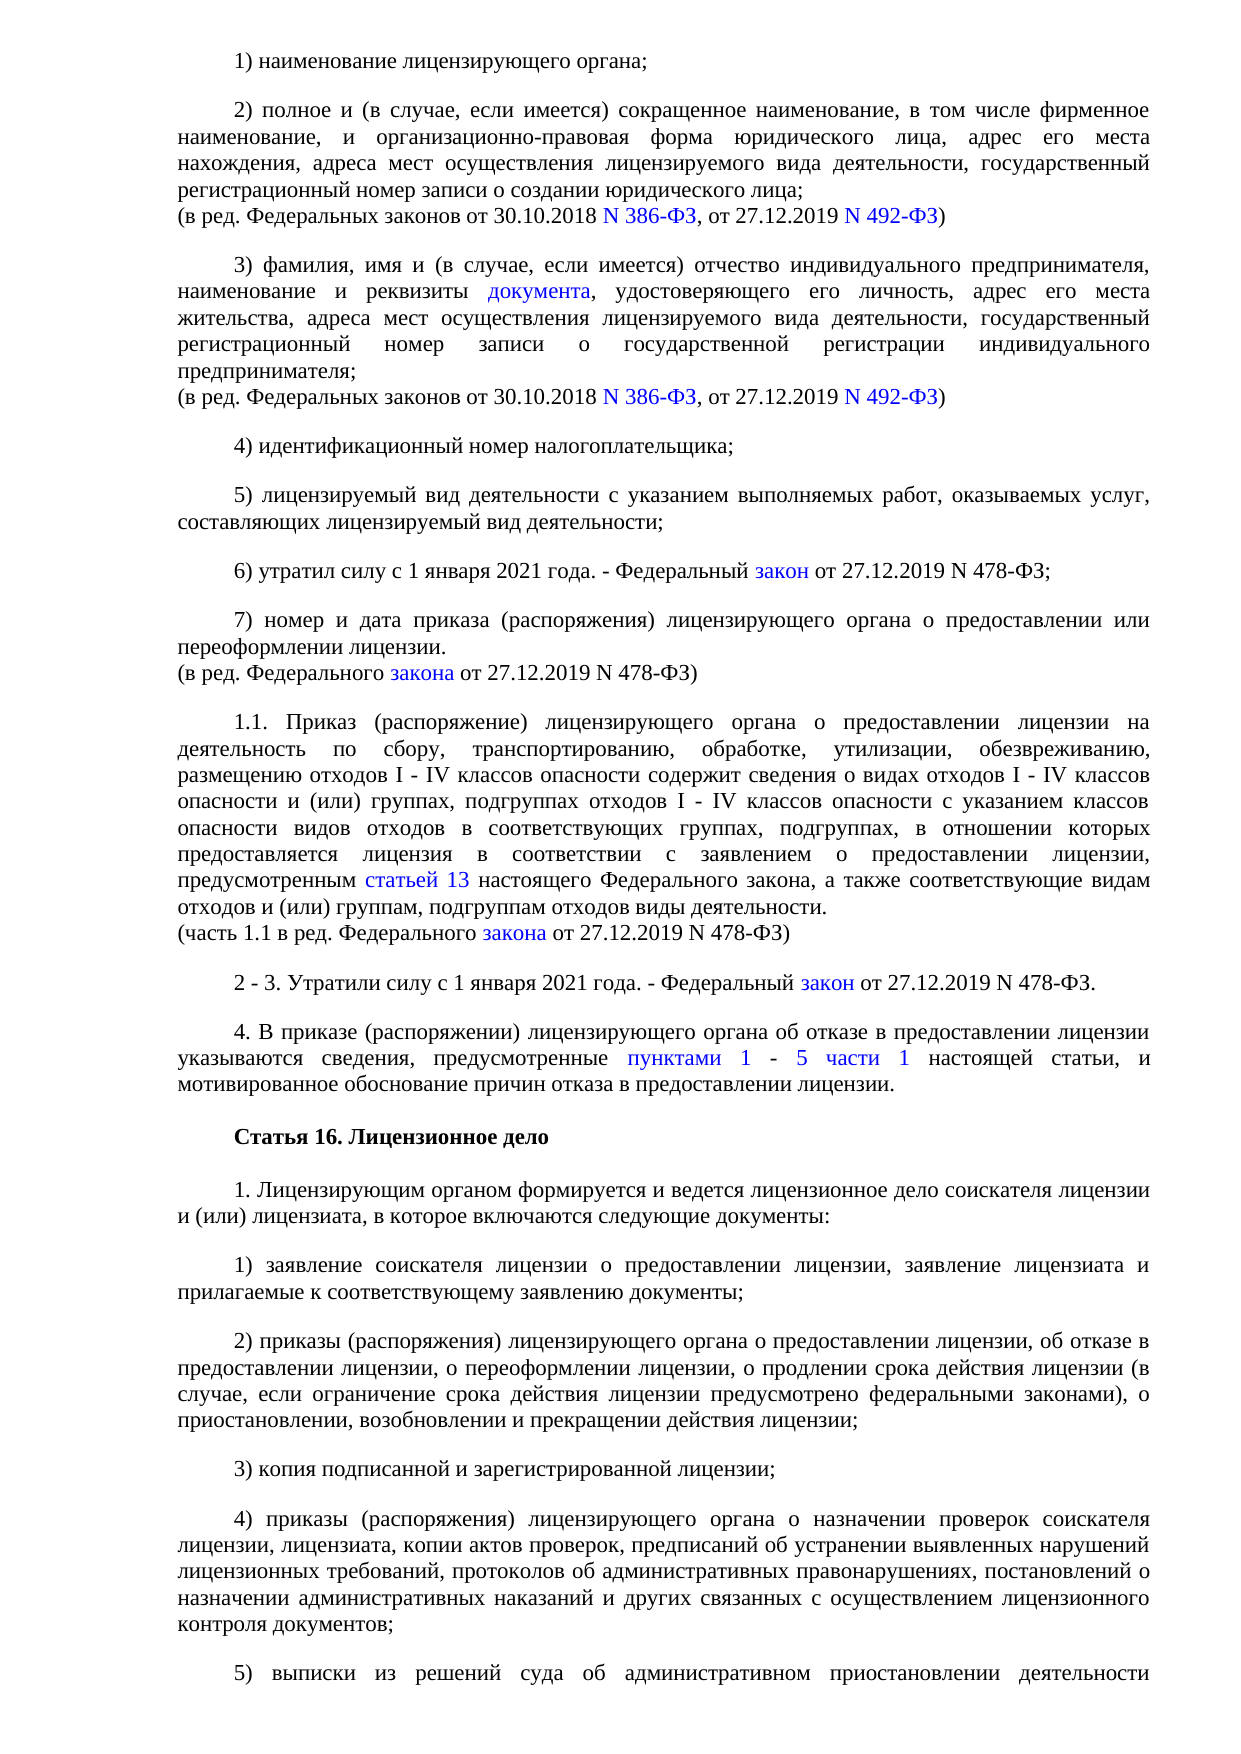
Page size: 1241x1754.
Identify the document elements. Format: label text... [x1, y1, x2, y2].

text 5) лицензируемый вид деятельности с указанием выполняемых работ, оказываемых услуг, составляющих лицензируемый вид деятельности; [177, 482, 1152, 534]
text 3) копия подписанной и зарегистрированной лицензии; [177, 1456, 1152, 1482]
text 2) полное и (в случае, если имеется) сокращенное наименование, в том числе фирменное наименование, и организационно-правовая форма юридического лица, адрес его места нахождения, адреса мест осуществления лицензируемого вида деятельности, государственный регистрационный номер записи о создании юридического лица; [177, 97, 1152, 202]
text (в ред. Федерального закона от 27.12.2019 N 478-ФЗ) [177, 659, 1152, 686]
text 4) идентификационный номер налогоплательщика; [177, 432, 1152, 459]
text 7) номер и дата приказа (распоряжения) лицензирующего органа о предоставлении или переоформлении лицензии. [177, 606, 1152, 659]
text 4) приказы (распоряжения) лицензирующего органа о назначении проверок соискателя лицензии, лицензиата, копии актов проверок, предписаний об устранении выявленных нарушений лицензионных требований, протоколов об административных правонарушениях, постановлений о назначении административных наказаний и других связанных с осуществлением лицензионного контроля документов; [177, 1505, 1152, 1637]
text 1.1. Приказ (распоряжение) лицензирующего органа о предоставлении лицензии на деятельность по сбору, транспортированию, обработке, утилизации, обезвреживанию, размещению отходов I - IV классов опасности содержит сведения о видах отходов I - IV классов опасности и (или) группах, подгруппах отходов I - IV классов опасности с указанием классов опасности видов отходов в соответствующих группах, подгруппах, в отношении которых предоставляется лицензия в соответствии с заявлением о предоставлении лицензии, предусмотренным статьей 13 настоящего Федерального закона, а также соответствующие видам отходов и (или) группам, подгруппам отходов виды деятельности. [177, 708, 1152, 919]
text 1. Лицензирующим органом формируется и ведется лицензионное дело соискателя лицензии и (или) лицензиата, в которое включаются следующие документы: [177, 1176, 1152, 1229]
text (в ред. Федеральных законов от 30.10.2018 N 386-ФЗ, от 27.12.2019 N 492-ФЗ) [177, 202, 1152, 228]
text 2) приказы (распоряжения) лицензирующего органа о предоставлении лицензии, об отказе в предоставлении лицензии, о переоформлении лицензии, о продлении срока действия лицензии (в случае, если ограничение срока действия лицензии предусмотрено федеральными законами), о приостановлении, возобновлении и прекращении действия лицензии; [177, 1327, 1152, 1433]
text (в ред. Федеральных законов от 30.10.2018 N 386-ФЗ, от 27.12.2019 N 492-ФЗ) [177, 383, 1152, 409]
title Статья 16. Лицензионное дело [177, 1123, 1152, 1149]
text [177, 1659, 1152, 1686]
text 2 - 3. Утратили силу с 1 января 2021 года. - Федеральный закон от 27.12.2019 N 478-ФЗ. [177, 968, 1152, 995]
text (часть 1.1 в ред. Федерального закона от 27.12.2019 N 478-ФЗ) [177, 919, 1152, 946]
text 4. В приказе (распоряжении) лицензирующего органа об отказе в предоставлении лицензии указываются сведения, предусмотренные пунктами 1 - 5 части 1 настоящей статьи, и мотивированное обоснование причин отказа в предоставлении лицензии. [177, 1018, 1152, 1097]
text 3) фамилия, имя и (в случае, если имеется) отчество индивидуального предпринимателя, наименование и реквизиты документа, удостоверяющего его личность, адрес его места жительства, адреса мест осуществления лицензируемого вида деятельности, государственный регистрационный номер записи о государственной регистрации индивидуального предпринимателя; [177, 251, 1152, 383]
text 1) наименование лицензирующего органа; [177, 47, 1152, 74]
text 1) заявление соискателя лицензии о предоставлении лицензии, заявление лицензиата и прилагаемые к соответствующему заявлению документы; [177, 1252, 1152, 1304]
text 6) утратил силу с 1 января 2021 года. - Федеральный закон от 27.12.2019 N 478-ФЗ; [177, 557, 1152, 583]
